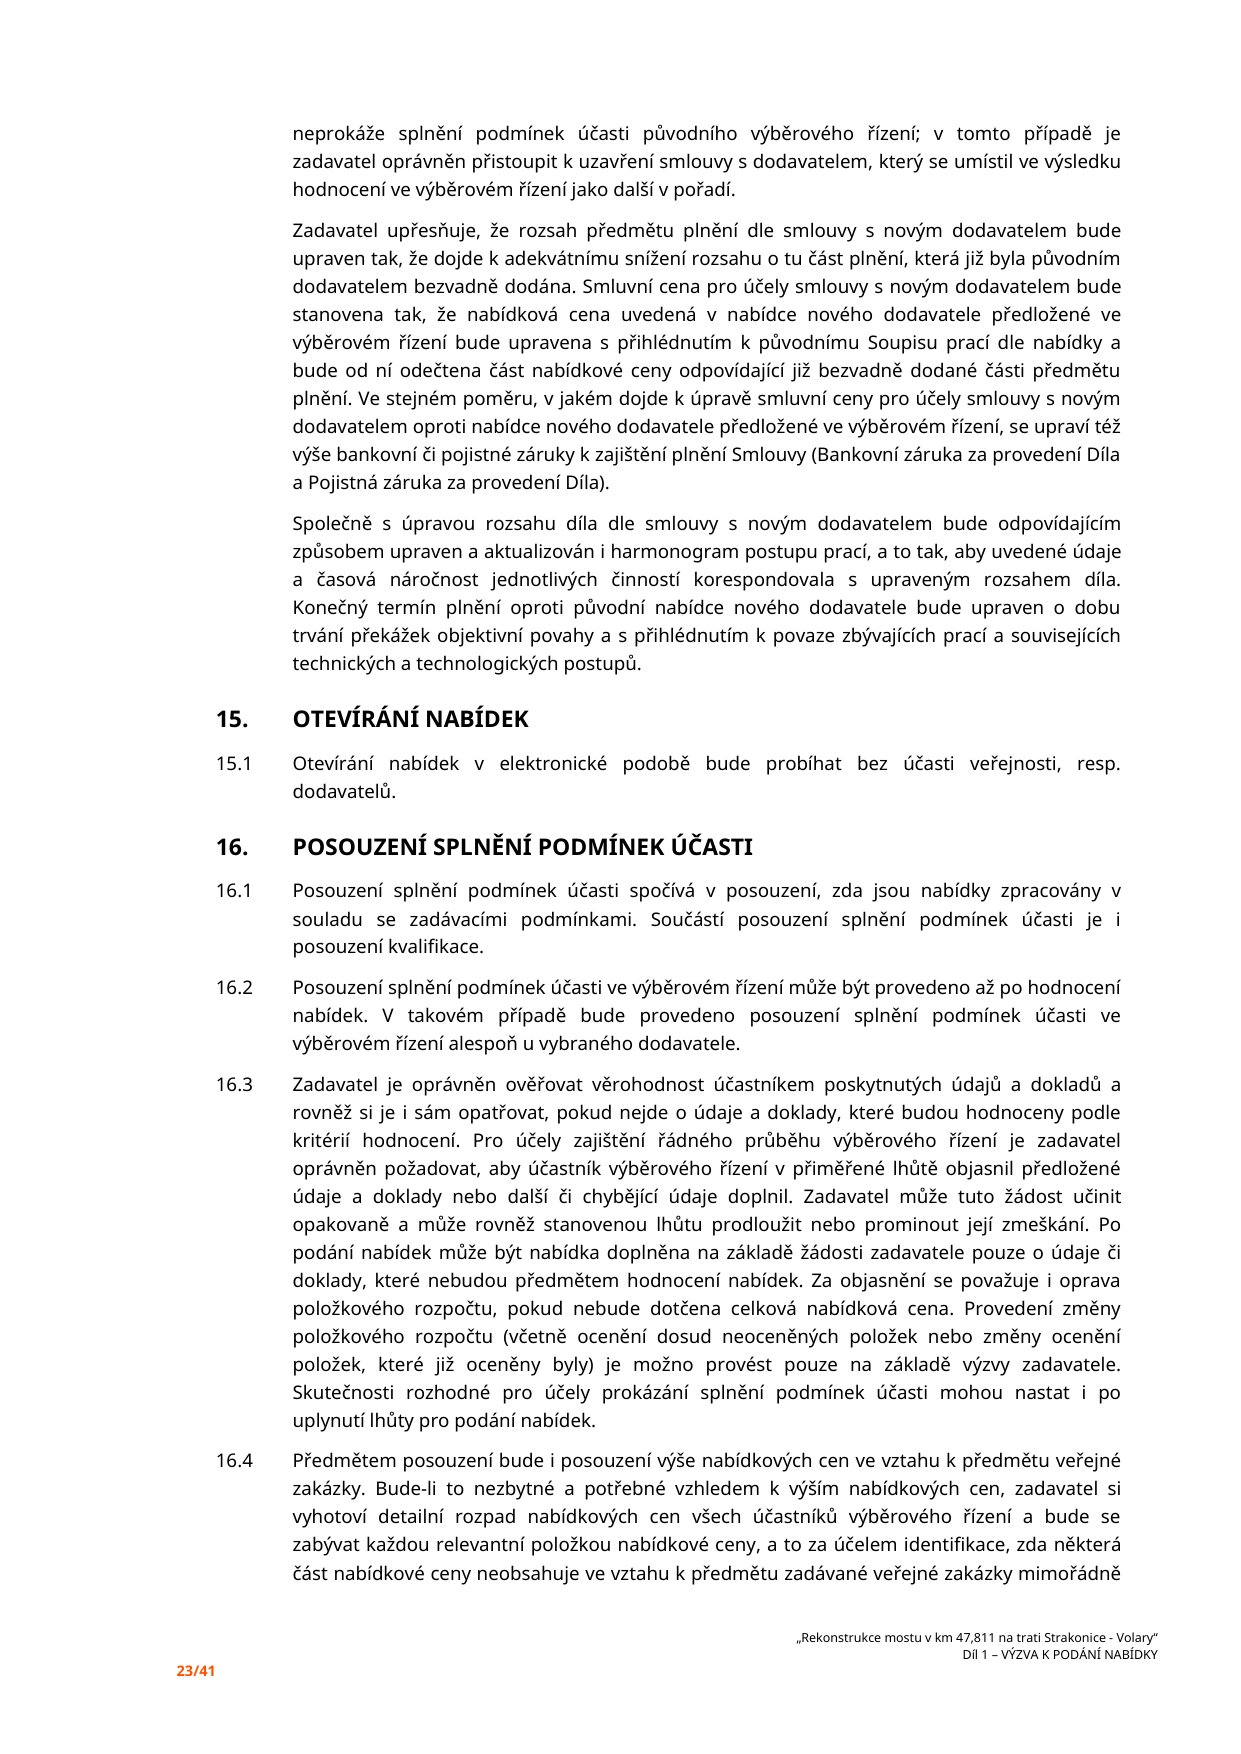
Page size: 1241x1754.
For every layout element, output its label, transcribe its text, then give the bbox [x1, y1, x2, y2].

text OTEVÍRÁNÍ NABÍDEK [216, 703, 1122, 734]
list Společně s úpravou rozsahu díla dle smlouvy s novým dodavatelem bude odpovídajícím způsobem upraven a aktualizován i harmonogram postupu prací, a to tak, aby uvedené údaje a časová náročnost jednotlivých činností korespondovala s upraveným rozsahem díla. Konečný termín plnění oproti původní nabídce nového dodavatele bude upraven o dobu trvání překážek objektivní povahy a s přihlédnutím k povaze zbývajících prací a souvisejících technických a technologických postupů. [292, 510, 1122, 676]
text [216, 1448, 1122, 1585]
text Zadavatel je oprávněn ověřovat věrohodnost účastníkem poskytnutých údajů a dokladů a rovněž si je i sám opatřovat, pokud nejde o údaje a doklady, které budou hodnoceny podle kritérií hodnocení. Pro účely zajištění řádného průběhu výběrového řízení je zadavatel oprávněn požadovat, aby účastník výběrového řízení v přiměřené lhůtě objasnil předložené údaje a doklady nebo další či chybějící údaje doplnil. Zadavatel může tuto žádost učinit opakovaně a může rovněž stanovenou lhůtu prodloužit nebo prominout její zmeškání. Po podání nabídek může být nabídka doplněna na základě žádosti zadavatele pouze o údaje či doklady, které nebudou předmětem hodnocení nabídek. Za objasnění se považuje i oprava položkového rozpočtu, pokud nebude dotčena celková nabídková cena. Provedení změny položkového rozpočtu (včetně ocenění dosud neoceněných položek nebo změny ocenění položek, které již oceněny byly) je možno provést pouze na základě výzvy zadavatele. Skutečnosti rozhodné pro účely prokázání splnění podmínek účasti mohou nastat i po uplynutí lhůty pro podání nabídek. [216, 1071, 1122, 1433]
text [216, 121, 1122, 202]
text Posouzení splnění podmínek účasti ve výběrovém řízení může být provedeno až po hodnocení nabídek. V takovém případě bude provedeno posouzení splnění podmínek účasti ve výběrovém řízení alespoň u vybraného dodavatele. [216, 974, 1122, 1056]
text POSOUZENÍ SPLNĚNÍ PODMÍNEK ÚČASTI [216, 831, 1122, 862]
text Posouzení splnění podmínek účasti spočívá v posouzení, zda jsou nabídky zpracovány v souladu se zadávacími podmínkami. Součástí posouzení splnění podmínek účasti je i posouzení kvalifikace. [216, 878, 1122, 959]
text Otevírání nabídek v elektronické podobě bude probíhat bez účasti veřejnosti, resp. dodavatelů. [216, 750, 1122, 803]
list Zadavatel upřesňuje, že rozsah předmětu plnění dle smlouvy s novým dodavatelem bude upraven tak, že dojde k adekvátnímu snížení rozsahu o tu část plnění, která již byla původním dodavatelem bezvadně dodána. Smluvní cena pro účely smlouvy s novým dodavatelem bude stanovena tak, že nabídková cena uvedená v nabídce nového dodavatele předložené ve výběrovém řízení bude upravena s přihlédnutím k původnímu Soupisu prací dle nabídky a bude od ní odečtena část nabídkové ceny odpovídající již bezvadně dodané části předmětu plnění. Ve stejném poměru, v jakém dojde k úpravě smluvní ceny pro účely smlouvy s novým dodavatelem oproti nabídce nového dodavatele předložené ve výběrovém řízení, se upraví též výše bankovní či pojistné záruky k zajištění plnění Smlouvy (Bankovní záruka za provedení Díla a Pojistná záruka za provedení Díla). [292, 217, 1122, 495]
